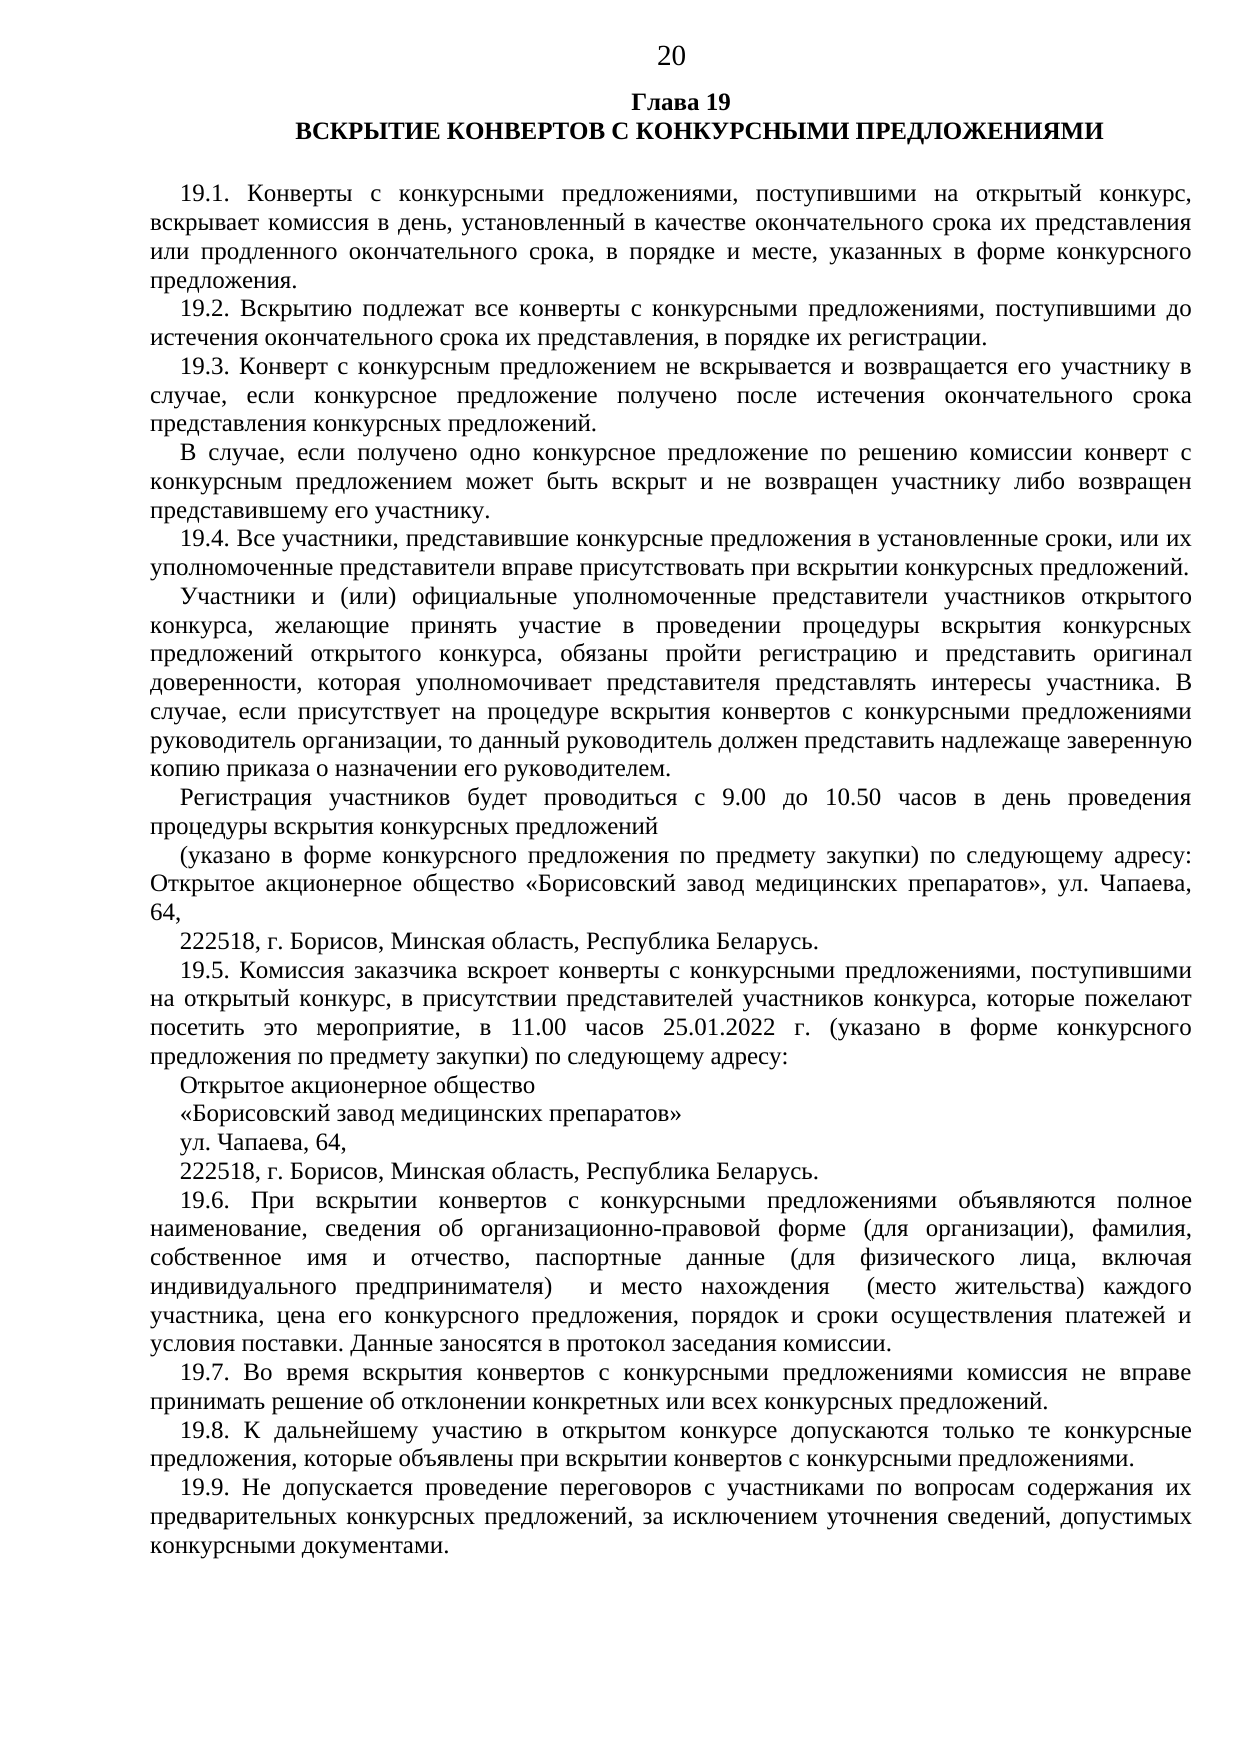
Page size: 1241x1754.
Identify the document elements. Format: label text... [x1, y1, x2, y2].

text 19.7. Во время вскрытия конвертов с конкурсными предложениями комиссия не вправе принимать решение об отклонении конкретных или всех конкурсных предложений. [150, 1357, 1193, 1415]
text 222518, г. Борисов, Минская область, Республика Беларусь. [150, 926, 1193, 955]
text Участники и (или) официальные уполномоченные представители участников открытого конкурса, желающие принять участие в проведении процедуры вскрытия конкурсных предложений открытого конкурса, обязаны пройти регистрацию и представить оригинал доверенности, которая уполномочивает представителя представлять интересы участника. В случае, если присутствует на процедуре вскрытия конвертов с конкурсными предложениями руководитель организации, то данный руководитель должен представить надлежаще заверенную копию приказа о назначении его руководителем. [150, 581, 1193, 782]
text 19.2. Вскрытию подлежат все конверты с конкурсными предложениями, поступившими до истечения окончательного срока их представления, в порядке их регистрации. [150, 293, 1193, 351]
text 19.5. Комиссия заказчика вскроет конверты с конкурсными предложениями, поступившими на открытый конкурс, в присутствии представителей участников конкурса, которые пожелают посетить это мероприятие, в 11.00 часов 25.01.2022 г. (указано в форме конкурсного предложения по предмету закупки) по следующему адресу: [150, 955, 1193, 1070]
text 19.1. Конверты с конкурсными предложениями, поступившими на открытый конкурс, вскрывает комиссия в день, установленный в качестве окончательного срока их представления или продленного окончательного срока, в порядке и месте, указанных в форме конкурсного предложения. [150, 178, 1193, 293]
text В случае, если получено одно конкурсное предложение по решению комиссии конверт с конкурсным предложением может быть вскрыт и не возвращен участнику либо возвращен представившему его участнику. [150, 437, 1193, 523]
text ул. Чапаева, 64, [150, 1127, 1193, 1156]
text 19.8. К дальнейшему участию в открытом конкурсе допускаются только те конкурсные предложения, которые объявлены при вскрытии конвертов с конкурсными предложениями. [150, 1415, 1193, 1472]
text 19.4. Все участники, представившие конкурсные предложения в установленные сроки, или их уполномоченные представители вправе присутствовать при вскрытии конкурсных предложений. [150, 523, 1193, 581]
text Регистрация участников будет проводиться с 9.00 до 10.50 часов в день проведения процедуры вскрытия конкурсных предложений [150, 782, 1193, 840]
text Открытое акционерное общество [150, 1070, 1193, 1098]
text (указано в форме конкурсного предложения по предмету закупки) по следующему адресу: Открытое акционерное общество «Борисовский завод медицинских препаратов», ул. Чапаева, 64, [150, 840, 1193, 926]
text ВСКРЫТИЕ КОНВЕРТОВ С КОНКУРСНЫМИ ПРЕДЛОЖЕНИЯМИ [150, 116, 1193, 145]
text 222518, г. Борисов, Минская область, Республика Беларусь. [150, 1156, 1193, 1185]
text 19.6. При вскрытии конвертов с конкурсными предложениями объявляются полное наименование, сведения об организационно-правовой форме (для организации), фамилия, собственное имя и отчество, паспортные данные (для физического лица, включая индивидуального предпринимателя) и место нахождения (место жительства) каждого участника, цена его конкурсного предложения, порядок и сроки осуществления платежей и условия поставки. Данные заносятся в протокол заседания комиссии. [150, 1185, 1193, 1357]
text 19.3. Конверт с конкурсным предложением не вскрывается и возвращается его участнику в случае, если конкурсное предложение получено после истечения окончательного срока представления конкурсных предложений. [150, 351, 1193, 437]
text Глава 19 [150, 87, 1193, 116]
text 19.9. Не допускается проведение переговоров с участниками по вопросам содержания их предварительных конкурсных предложений, за исключением уточнения сведений, допустимых конкурсными документами. [150, 1472, 1193, 1558]
text «Борисовский завод медицинских препаратов» [150, 1098, 1193, 1127]
